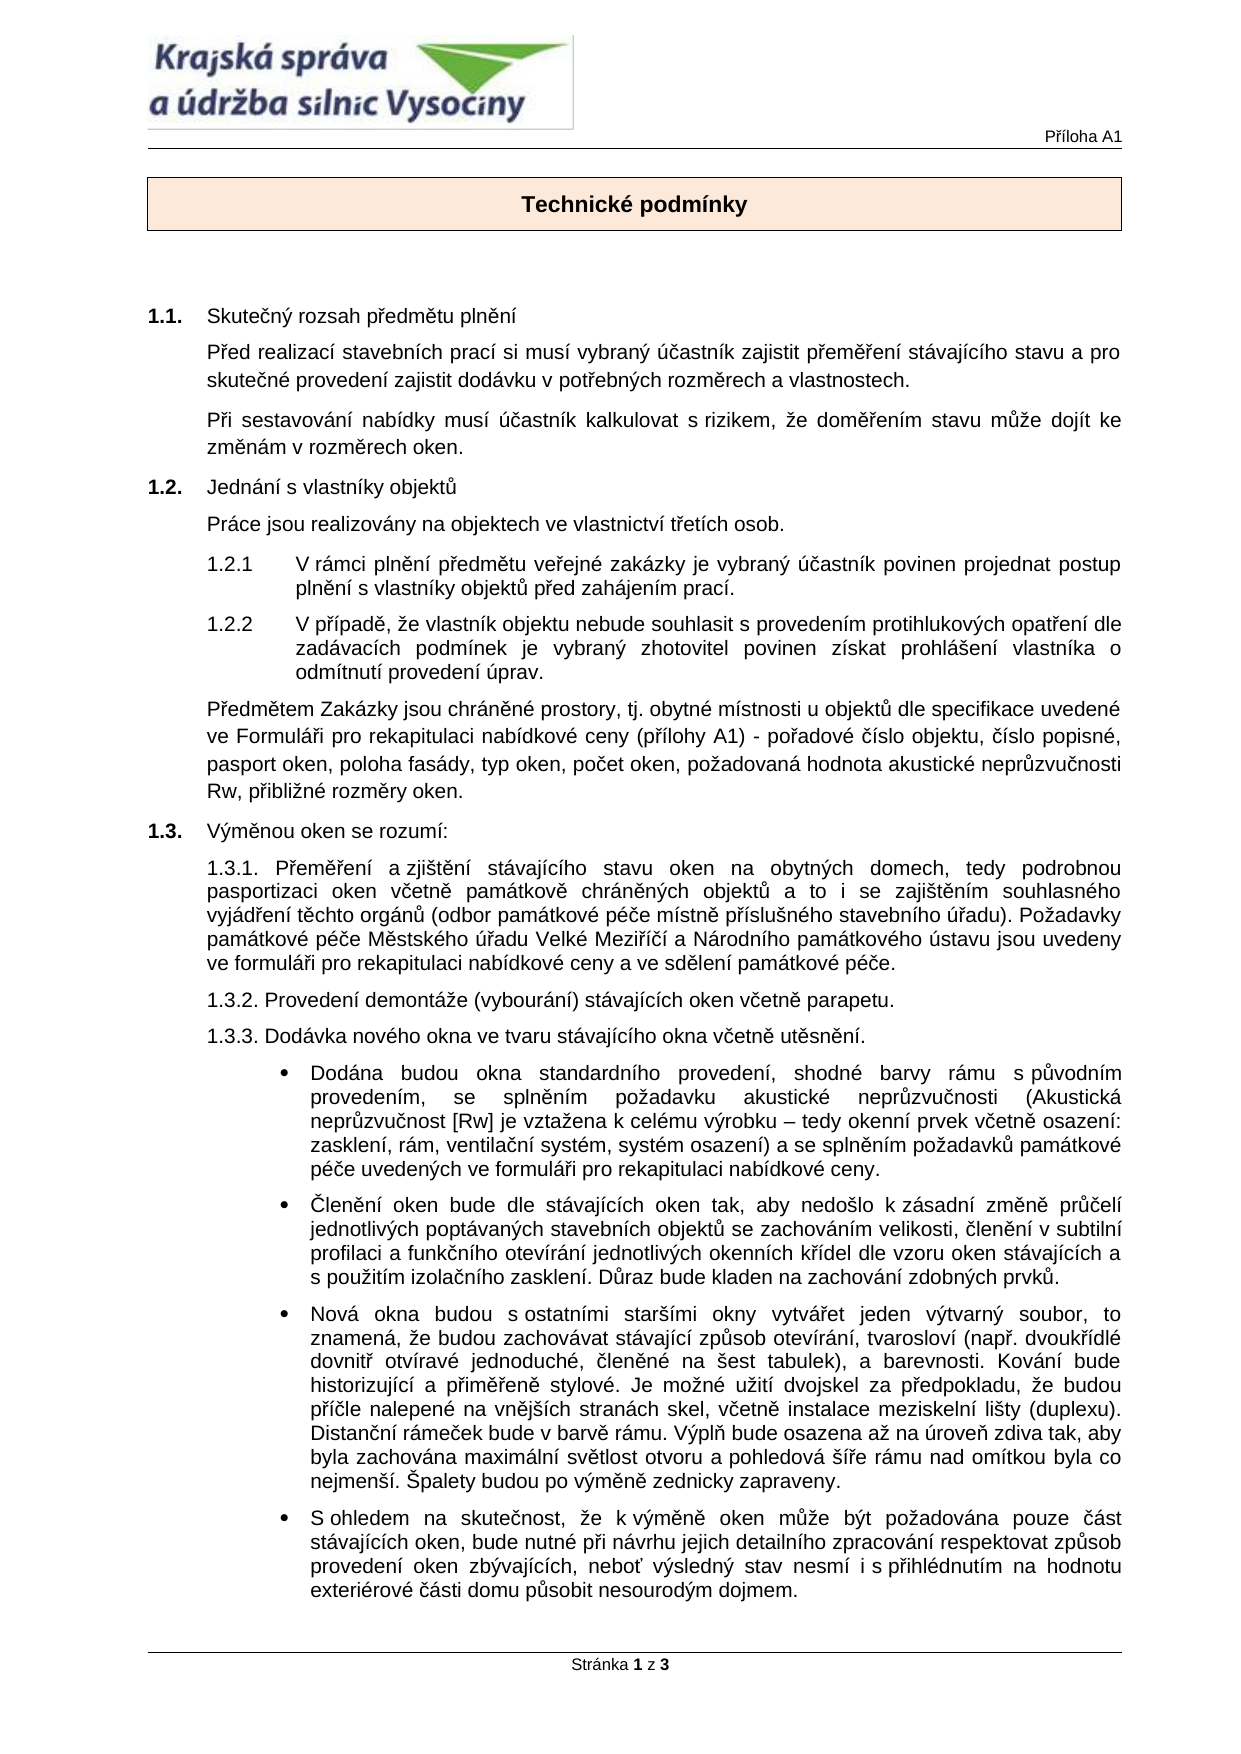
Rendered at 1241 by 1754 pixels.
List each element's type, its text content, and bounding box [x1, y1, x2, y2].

list Výměnou oken se rozumí: [148, 819, 1122, 843]
list Členění oken bude dle stávajících oken tak, aby nedošlo k zásadní změně průčelí jednotlivých poptávaných stavebních objektů se zachováním velikosti, členění v subtilní profilaci a funkčního otevírání jednotlivých okenních křídel dle vzoru oken stávajících a s použitím izolačního zasklení. Důraz bude kladen na zachování zdobných prvků. [281, 1193, 1122, 1289]
text Předmětem Zakázky jsou chráněné prostory, tj. obytné místnosti u objektů dle specifikace uvedené ve Formuláři pro rekapitulaci nabídkové ceny (přílohy A1) - pořadové číslo objektu, číslo popisné, pasport oken, poloha fasády, typ oken, počet oken, požadovaná hodnota akustické neprůzvučnosti Rw, přibližné rozměry oken. [207, 696, 1122, 803]
text Před realizací stavebních prací si musí vybraný účastník zajistit přeměření stávajícího stavu a pro skutečné provedení zajistit dodávku v potřebných rozměrech a vlastnostech. [207, 340, 1122, 392]
text Při sestavování nabídky musí účastník kalkulovat s rizikem, že doměřením stavu může dojít ke změnám v rozměrech oken. [207, 408, 1122, 459]
list Dodána budou okna standardního provedení, shodné barvy rámu s původním provedením, se splněním požadavku akustické neprůzvučnosti (Akustická neprůzvučnost [Rw] je vztažena k celému výrobku – tedy okenní prvek včetně osazení: zasklení, rám, ventilační systém, systém osazení) a se splněním požadavků památkové péče uvedených ve formuláři pro rekapitulaci nabídkové ceny. [281, 1061, 1122, 1180]
text 1.3.1. Přeměření a zjištění stávajícího stavu oken na obytných domech, tedy podrobnou pasportizaci oken včetně památkově chráněných objektů a to i se zajištěním souhlasného vyjádření těchto orgánů (odbor památkové péče místně příslušného stavebního úřadu). Požadavky památkové péče Městského úřadu Velké Meziříčí a Národního památkového ústavu jsou uvedeny ve formuláři pro rekapitulaci nabídkové ceny a ve sdělení památkové péče. [207, 855, 1122, 975]
list S ohledem na skutečnost, že k výměně oken může být požadována pouze část stávajících oken, bude nutné při návrhu jejich detailního zpracování respektovat způsob provedení oken zbývajících, neboť výsledný stav nesmí i s přihlédnutím na hodnotu exteriérové části domu působit nesourodým dojmem. [281, 1506, 1122, 1602]
table_header Technické podmínky [148, 178, 1121, 230]
list Skutečný rozsah předmětu plnění [148, 304, 1122, 328]
list Nová okna budou s ostatními staršími okny vytvářet jeden výtvarný soubor, to znamená, že budou zachovávat stávající způsob otevírání, tvarosloví (např. dvoukřídlé dovnitř otvíravé jednoduché, členěné na šest tabulek), a barevnosti. Kování bude historizující a přiměřeně stylové. Je možné užití dvojskel za předpokladu, že budou příčle nalepené na vnějších stranách skel, včetně instalace meziskelní lišty (duplexu). Distanční rámeček bude v barvě rámu. Výplň bude osazena až na úroveň zdiva tak, aby byla zachována maximální světlost otvoru a pohledová šíře rámu nad omítkou byla co nejmenší. Špalety budou po výměně zednicky zapraveny. [281, 1301, 1122, 1493]
text 1.3.2. Provedení demontáže (vybourání) stávajících oken včetně parapetu. [207, 988, 1122, 1012]
list Jednání s vlastníky objektů [148, 475, 1122, 499]
text Práce jsou realizovány na objektech ve vlastnictví třetích osob. [148, 512, 1122, 536]
list V rámci plnění předmětu veřejné zakázky je vybraný účastník povinen projednat postup plnění s vlastníky objektů před zahájením prací. [207, 552, 1122, 599]
picture [147, 35, 574, 131]
text 1.3.3. Dodávka nového okna ve tvaru stávajícího okna včetně utěsnění. [207, 1024, 1122, 1048]
list V případě, že vlastník objektu nebude souhlasit s provedením protihlukových opatření dle zadávacích podmínek je vybraný zhotovitel povinen získat prohlášení vlastníka o odmítnutí provedení úprav. [207, 612, 1122, 684]
